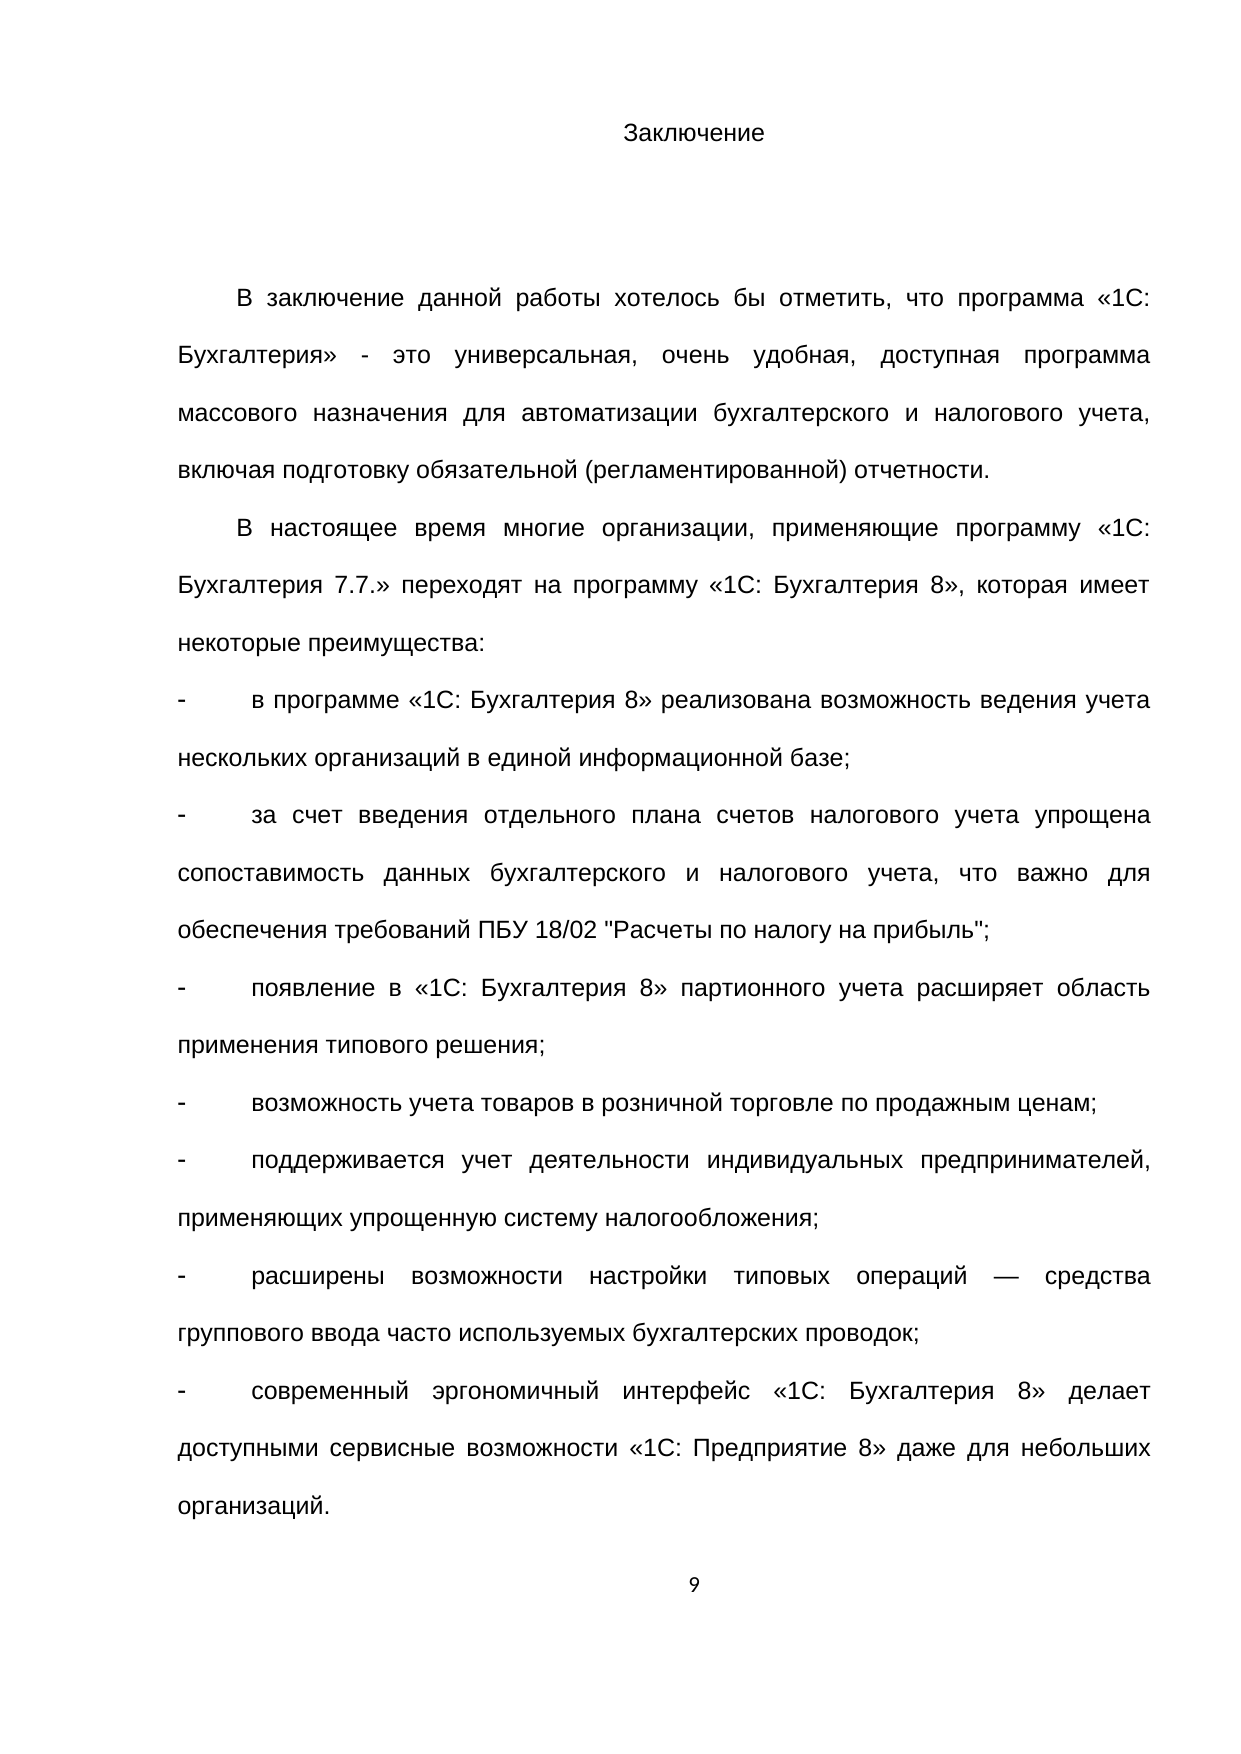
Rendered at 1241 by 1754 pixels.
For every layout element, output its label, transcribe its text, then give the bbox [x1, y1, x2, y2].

list появление в «1С: Бухгалтерия 8» партионного учета расширяет область применения типового решения; [177, 973, 1152, 1059]
text В настоящее время многие организации, применяющие программу «1С: Бухгалтерия 7.7.» переходят на программу «1С: Бухгалтерия 8», которая имеет некоторые преимущества: [177, 512, 1152, 656]
text В заключение данной работы хотелось бы отметить, что программа «1С: Бухгалтерия» - это универсальная, очень удобная, доступная программа массового назначения для автоматизации бухгалтерского и налогового учета, включая подготовку обязательной (регламентированной) отчетности. [177, 282, 1152, 484]
list поддерживается учет деятельности индивидуальных предпринимателей, применяющих упрощенную систему налогообложения; [177, 1146, 1152, 1232]
list в программе «1С: Бухгалтерия 8» реализована возможность ведения учета нескольких организаций в единой информационной базе; [177, 685, 1152, 771]
list современный эргономичный интерфейс «1С: Бухгалтерия 8» делает доступными сервисные возможности «1С: Предприятие 8» даже для небольших организаций. [177, 1376, 1152, 1519]
list расширены возможности настройки типовых операций — средства группового ввода часто используемых бухгалтерских проводок; [177, 1261, 1152, 1347]
list возможность учета товаров в розничной торговле по продажным ценам; [177, 1088, 1152, 1117]
list за счет введения отдельного плана счетов налогового учета упрощена сопоставимость данных бухгалтерского и налогового учета, что важно для обеспечения требований ПБУ 18/02 "Расчеты по налогу на прибыль"; [177, 800, 1152, 944]
text Заключение [177, 118, 1152, 147]
